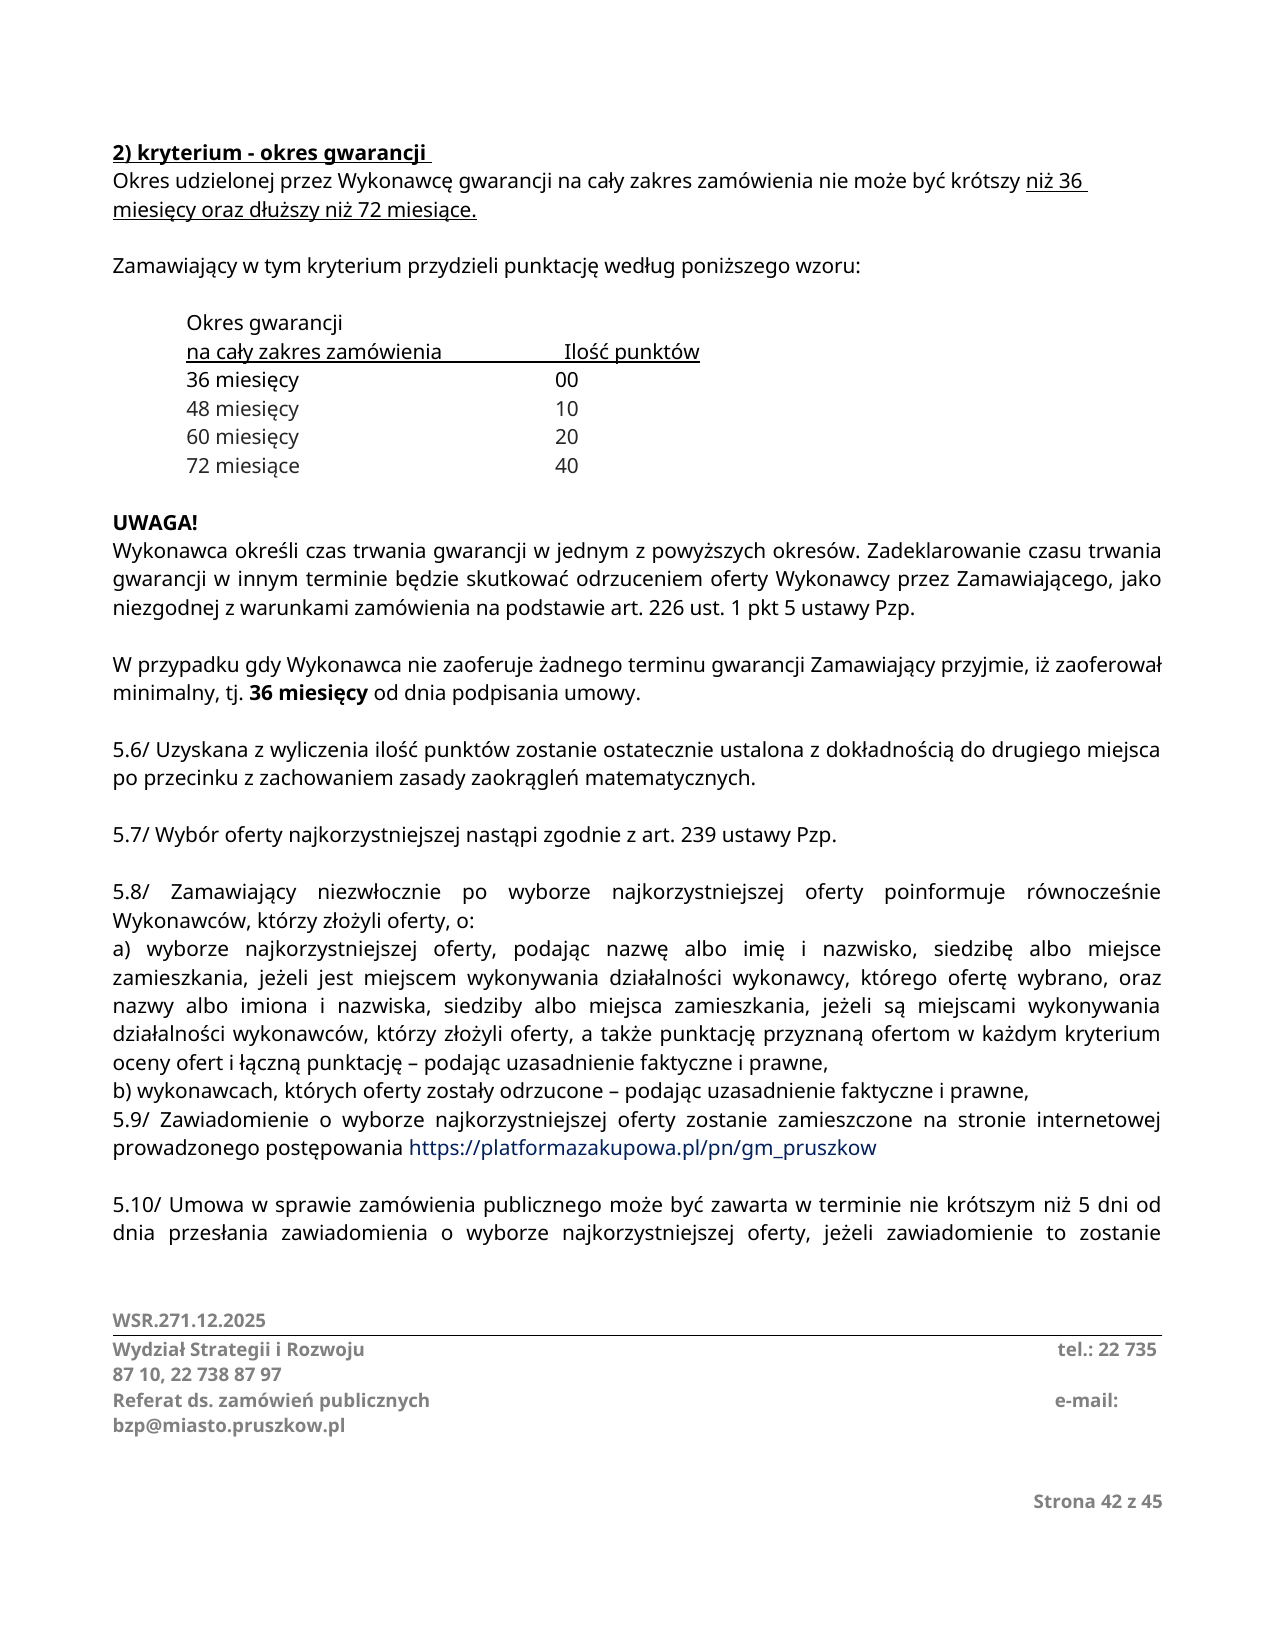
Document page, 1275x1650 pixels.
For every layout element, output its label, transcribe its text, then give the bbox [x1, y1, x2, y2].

text 5.6/ Uzyskana z wyliczenia ilość punktów zostanie ostatecznie ustalona z dokładnością do drugiego miejsca po przecinku z zachowaniem zasady zaokrągleń matematycznych. [112, 735, 1162, 792]
text W przypadku gdy Wykonawca nie zaoferuje żadnego terminu gwarancji Zamawiający przyjmie, iż zaoferował minimalny, tj. 36 miesięcy od dnia podpisania umowy. [112, 650, 1162, 707]
text 72 miesiące 40 [112, 451, 1162, 479]
text Zamawiający w tym kryterium przydzieli punktację według poniższego wzoru: [112, 252, 1162, 280]
text a) wyborze najkorzystniejszej oferty, podając nazwę albo imię i nazwisko, siedzibę albo miejsce zamieszkania, jeżeli jest miejscem wykonywania działalności wykonawcy, którego ofertę wybrano, oraz nazwy albo imiona i nazwiska, siedziby albo miejsca zamieszkania, jeżeli są miejscami wykonywania działalności wykonawców, którzy złożyli oferty, a także punktację przyznaną ofertom w każdym kryterium oceny ofert i łączną punktację – podając uzasadnienie faktyczne i prawne, [112, 934, 1162, 1076]
text 5.8/ Zamawiający niezwłocznie po wyborze najkorzystniejszej oferty poinformuje równocześnie Wykonawców, którzy złożyli oferty, o: [112, 877, 1162, 934]
text 48 miesięcy 10 [112, 394, 1162, 422]
text 36 miesięcy 00 [112, 365, 1162, 394]
text Wykonawca określi czas trwania gwarancji w jednym z powyższych okresów. Zadeklarowanie czasu trwania gwarancji w innym terminie będzie skutkować odrzuceniem oferty Wykonawcy przez Zamawiającego, jako niezgodnej z warunkami zamówienia na podstawie art. 226 ust. 1 pkt 5 ustawy Pzp. [112, 536, 1162, 621]
text 5.9/ Zawiadomienie o wyborze najkorzystniejszej oferty zostanie zamieszczone na stronie internetowej prowadzonego postępowania https://platformazakupowa.pl/pn/gm_pruszkow [112, 1105, 1162, 1162]
text na cały zakres zamówienia Ilość punktów [142, 337, 1162, 365]
text b) wykonawcach, których oferty zostały odrzucone – podając uzasadnienie faktyczne i prawne, [112, 1076, 1162, 1105]
text UWAGA! [112, 508, 1162, 536]
text 5.7/ Wybór oferty najkorzystniejszej nastąpi zgodnie z art. 239 ustawy Pzp. [112, 820, 1162, 849]
text 60 miesięcy 20 [112, 422, 1162, 451]
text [112, 1190, 1162, 1247]
text 2) kryterium - okres gwarancji [112, 138, 1162, 166]
text Okres gwarancji [142, 308, 1162, 337]
text Okres udzielonej przez Wykonawcę gwarancji na cały zakres zamówienia nie może być krótszy niż 36 miesięcy oraz dłuższy niż 72 miesiące. [112, 166, 1162, 223]
